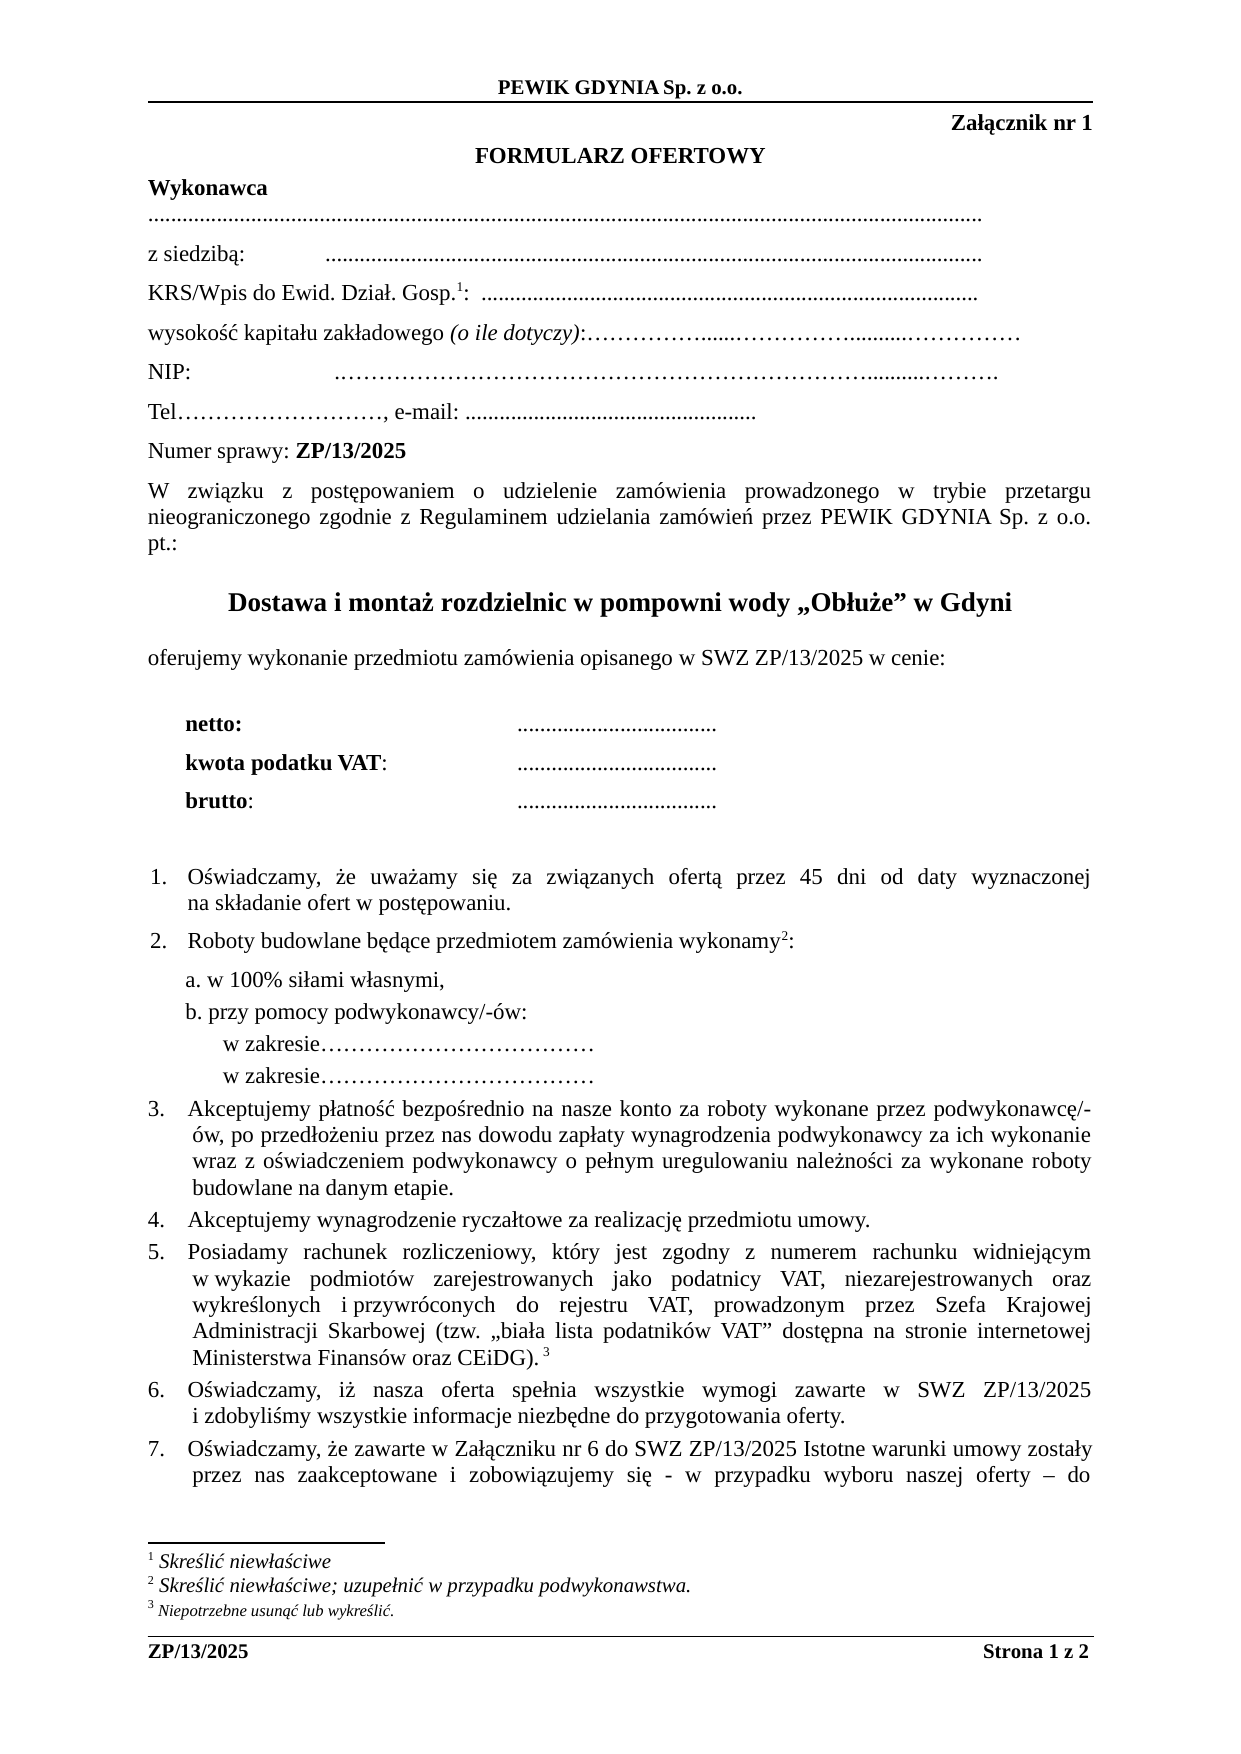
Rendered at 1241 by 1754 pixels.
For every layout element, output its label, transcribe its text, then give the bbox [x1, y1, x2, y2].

list w 100% siłami własnymi, [185, 966, 1093, 992]
text brutto: ................................... [148, 787, 1093, 813]
text z siedzibą: ................................................................................................................... [148, 240, 1093, 266]
text wysokość kapitału zakładowego (o ile dotyczy):……………......……………..........…………… [148, 319, 1093, 345]
list Roboty budowlane będące przedmiotem zamówienia wykonamy: [150, 927, 1093, 954]
list Oświadczamy, że uważamy się za związanych ofertą przez 45 dni od daty wyznaczonej na składanie ofert w postępowaniu. [150, 863, 1093, 916]
text Tel………………………, e-mail: ................................................... [148, 398, 1093, 424]
text NIP: .……………………………………………………………..........………. [148, 358, 1093, 384]
text netto: ................................... [148, 711, 1093, 737]
text kwota podatku VAT: ................................... [148, 749, 1093, 775]
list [148, 1435, 1093, 1487]
text oferujemy wykonanie przedmiotu zamówienia opisanego w SWZ ZP/13/2025 w cenie: [148, 643, 1093, 670]
text Wykonawca [148, 174, 1093, 200]
text Dostawa i montaż rozdzielnic w pompowni wody „Obłuże” w Gdyni [148, 586, 1093, 617]
list Akceptujemy płatność bezpośrednio na nasze konto za roboty wykonane przez podwykonawcę/-ów, po przedłożeniu przez nas dowodu zapłaty wynagrodzenia podwykonawcy za ich wykonanie wraz z oświadczeniem podwykonawcy o pełnym uregulowaniu należności za wykonane roboty budowlane na danym etapie. [148, 1095, 1093, 1200]
text Załącznik nr 1 [148, 109, 1093, 136]
text .................................................................................................................................................. [148, 200, 1093, 227]
subtitle FORMULARZ OFERTOWY [148, 142, 1093, 168]
list Oświadczamy, iż nasza oferta spełnia wszystkie wymogi zawarte w SWZ ZP/13/2025 i zdobyliśmy wszystkie informacje niezbędne do przygotowania oferty. [148, 1376, 1093, 1429]
list przy pomocy podwykonawcy/-ów: [185, 998, 1093, 1024]
text W związku z postępowaniem o udzielenie zamówienia prowadzonego w trybie przetargu nieograniczonego zgodnie z Regulaminem udzielania zamówień przez PEWIK GDYNIA Sp. z o.o. pt.: [148, 477, 1093, 556]
list Akceptujemy wynagrodzenie ryczałtowe za realizację przedmiotu umowy. [148, 1206, 1093, 1232]
list Posiadamy rachunek rozliczeniowy, który jest zgodny z numerem rachunku widniejącym w wykazie podmiotów zarejestrowanych jako podatnicy VAT, niezarejestrowanych oraz wykreślonych i przywróconych do rejestru VAT, prowadzonym przez Szefa Krajowej Administracji Skarbowej (tzw. „biała lista podatników VAT” dostępna na stronie internetowej Ministerstwa Finansów oraz CEiDG). [148, 1238, 1093, 1370]
text KRS/Wpis do Ewid. Dział. Gosp.: ....................................................................................... [148, 279, 1093, 306]
text w zakresie……………………………… [223, 1062, 1093, 1089]
text w zakresie……………………………… [223, 1030, 1093, 1057]
text Numer sprawy: ZP/13/2025 [148, 437, 1093, 463]
